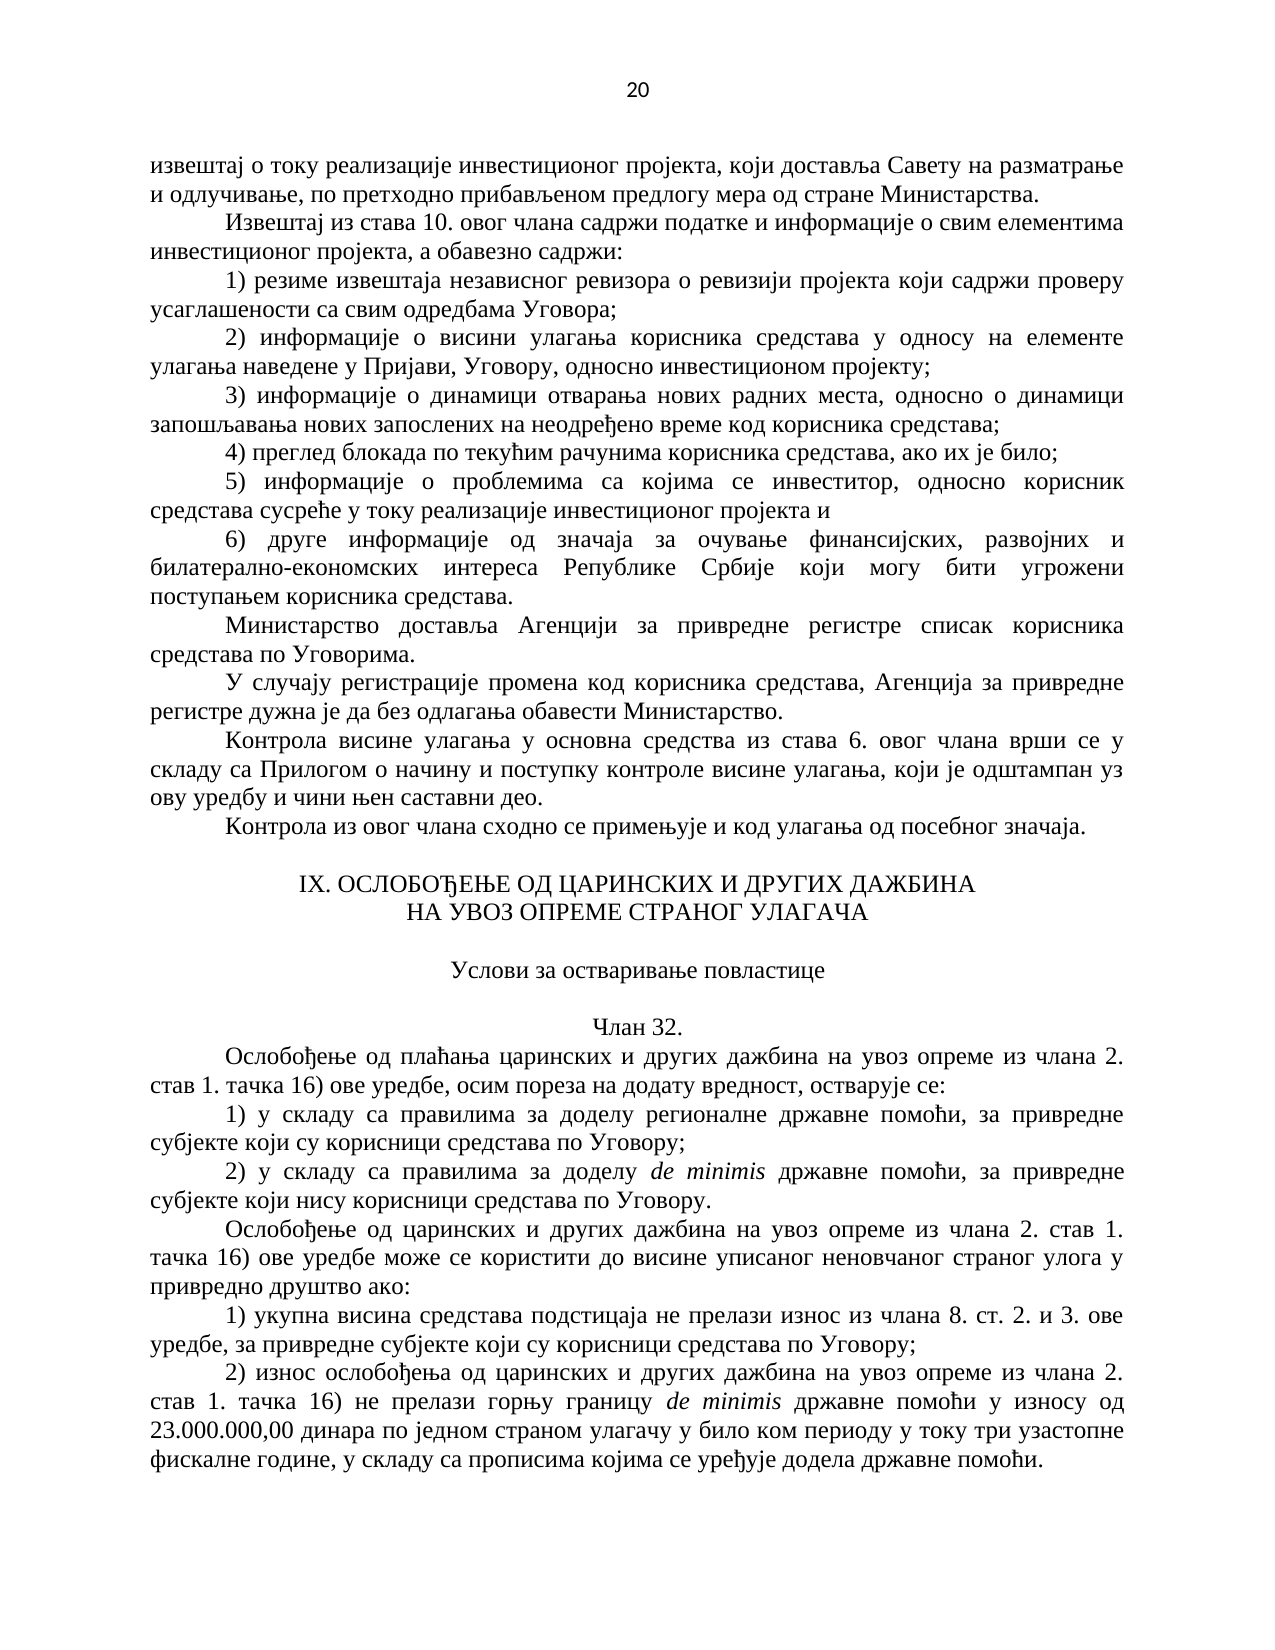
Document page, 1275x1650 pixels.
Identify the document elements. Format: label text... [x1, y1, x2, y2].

text Контрола висине улагања у основна средства из става 6. овог члана врши се у складу са Прилогом о начину и поступку контроле висине улагања, који је одштампан уз ову уредбу и чини њен саставни део. [150, 725, 1125, 811]
text 3) информације о динамици отварања нових радних места, односно о динамици запошљавања нових запослених на неодређено време код корисника средстава; [150, 380, 1125, 437]
text 1) у складу са правилима за доделу регионалне државне помоћи, за привредне субјекте који су корисници средстава по Уговору; [150, 1099, 1125, 1156]
text 1) резиме извештаја независног ревизора о ревизији пројекта који садржи проверу усаглашености са свим одредбама Уговора; [150, 265, 1125, 322]
text Ослобођење од плаћања царинских и других дажбина на увоз опреме из члана 2. став 1. тачка 16) ове уредбе, осим пореза на додату вредност, остварује се: [150, 1041, 1125, 1099]
text 4) преглед блокада по текућим рачунима корисника средстава, ако их је било; [150, 437, 1125, 466]
text Ослобођење од царинских и других дажбина на увоз опреме из члана 2. став 1. тачка 16) ове уредбе може се користити до висине уписаног неновчаног страног улога у привредно друштво ако: [150, 1214, 1125, 1300]
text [150, 150, 1125, 207]
text Члан 32. [150, 1012, 1125, 1041]
text Услови за остваривање повластице [150, 955, 1125, 984]
text НА УВОЗ ОПРЕМЕ СТРАНОГ УЛАГАЧА [150, 897, 1125, 926]
text 6) друге информације од значаја за очување финансијских, развојних и билатерално-економских интереса Републике Србије који могу бити угрожени поступањем корисника средстава. [150, 524, 1125, 610]
text IX. ОСЛОБОЂЕЊЕ ОД ЦАРИНСКИХ И ДРУГИХ ДАЖБИНА [150, 869, 1125, 897]
text У случају регистрације промена код корисника средстава, Агенција за привредне регистре дужна је да без одлагања обавести Министарство. [150, 667, 1125, 725]
text 2) у складу са правилима за доделу de minimis државне помоћи, за привредне субјекте који нису корисници средстава по Уговору. [150, 1156, 1125, 1214]
text 2) износ ослобођења од царинских и других дажбина на увоз опреме из члана 2. став 1. тачка 16) не прелази горњу границу de minimis државне помоћи у износу од 23.000.000,00 динара по једном страном улагачу у било ком периоду у току три узастопне фискалне године, у складу са прописима којима се уређује додела државне помоћи. [150, 1357, 1125, 1472]
text 5) информације о проблемима са којима се инвеститор, односно корисник средстава сусреће у току реализације инвестиционог пројекта и [150, 466, 1125, 524]
text Контрола из овог члана сходно се примењује и код улагања од посебног значаја. [150, 811, 1125, 840]
text Извештај из става 10. овог члана садржи податке и информације о свим елементима инвестиционог пројекта, а обавезно садржи: [150, 207, 1125, 265]
text Министарство доставља Агенцији за привредне регистре списак корисника средстава по Уговорима. [150, 610, 1125, 667]
text 1) укупна висина средстава подстицаја не прелази износ из члана 8. ст. 2. и 3. ове уредбе, за привредне субјекте који су корисници средстава по Уговору; [150, 1300, 1125, 1357]
text 2) информације о висини улагања корисника средстава у односу на елементе улагања наведене у Пријави, Уговору, односно инвестиционом пројекту; [150, 322, 1125, 380]
